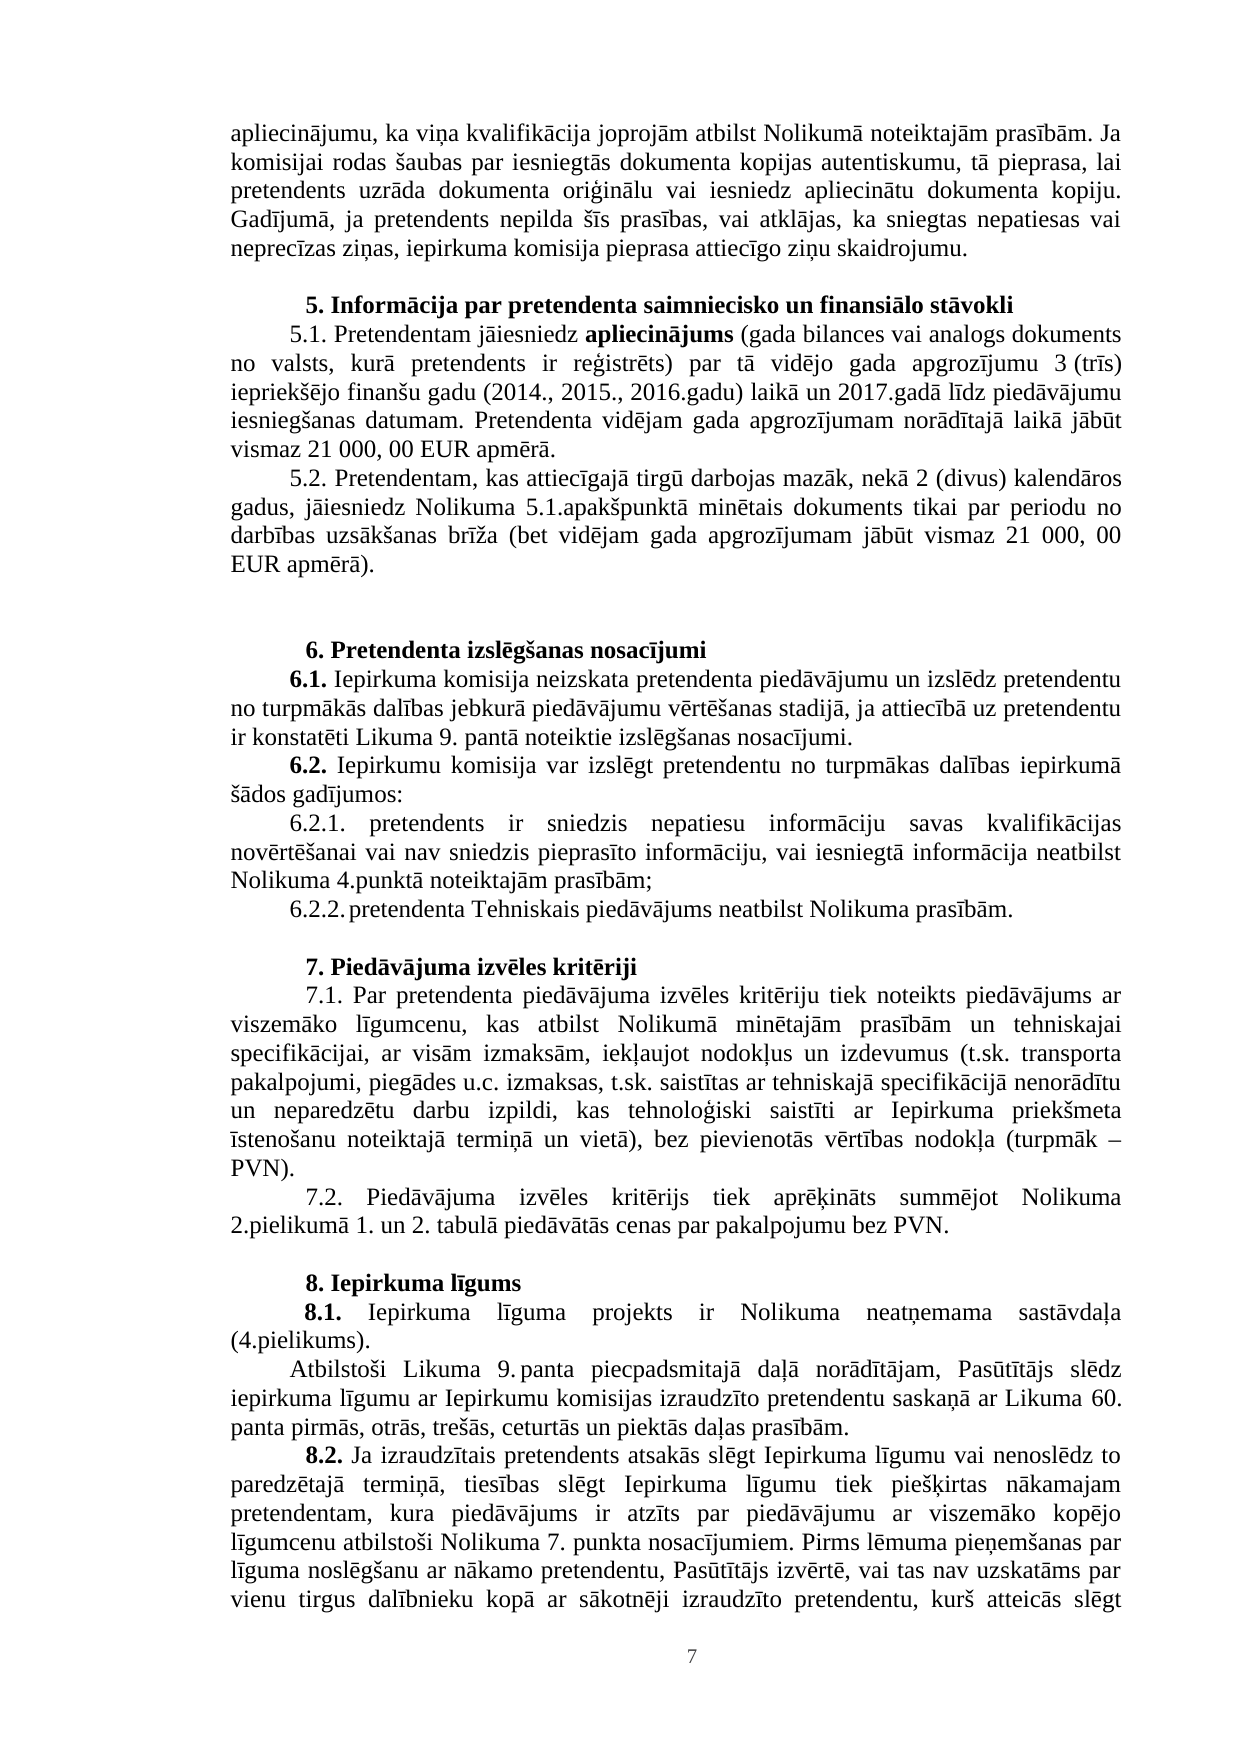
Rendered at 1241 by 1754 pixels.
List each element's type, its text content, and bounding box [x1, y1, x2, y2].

text 6.2.2. pretendenta Tehniskais piedāvājums neatbilst Nolikuma prasībām. [230, 894, 1122, 923]
text 5. Informācija par pretendenta saimniecisko un finansiālo stāvokli [230, 291, 1122, 319]
text 5.2. Pretendentam, kas attiecīgajā tirgū darbojas mazāk, nekā 2 (divus) kalendāros gadus, jāiesniedz Nolikuma 5.1.apakšpunktā minētais dokuments tikai par periodu no darbības uzsākšanas brīža (bet vidējam gada apgrozījumam jābūt vismaz 21 000, 00 EUR apmērā). [230, 463, 1122, 578]
text 7.2. Piedāvājuma izvēles kritērijs tiek aprēķināts summējot Nolikuma 2.pielikumā 1. un 2. tabulā piedāvātās cenas par pakalpojumu bez PVN. [230, 1182, 1122, 1239]
text 7. Piedāvājuma izvēles kritēriji [230, 952, 1122, 981]
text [230, 1441, 1122, 1613]
text 6.1. Iepirkuma komisija neizskata pretendenta piedāvājumu un izslēdz pretendentu no turpmākās dalības jebkurā piedāvājumu vērtēšanas stadijā, ja attiecībā uz pretendentu ir konstatēti Likuma 9. pantā noteiktie izslēgšanas nosacījumi. [230, 664, 1122, 751]
text 5.1. Pretendentam jāiesniedz apliecinājums (gada bilances vai analogs dokuments no valsts, kurā pretendents ir reģistrēts) par tā vidējo gada apgrozījumu 3 (trīs) iepriekšējo finanšu gadu (2014., 2015., 2016.gadu) laikā un 2017.gadā līdz piedāvājumu iesniegšanas datumam. Pretendenta vidējam gada apgrozījumam norādītajā laikā jābūt vismaz 21 000, 00 EUR apmērā. [230, 319, 1122, 463]
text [230, 118, 1122, 262]
text Atbilstoši Likuma 9. panta piecpadsmitajā daļā norādītājam, Pasūtītājs slēdz iepirkuma līgumu ar Iepirkumu komisijas izraudzīto pretendentu saskaņā ar Likuma 60. panta pirmās, otrās, trešās, ceturtās un piektās daļas prasībām. [230, 1354, 1122, 1441]
text 6.2. Iepirkumu komisija var izslēgt pretendentu no turpmākas dalības iepirkumā šādos gadījumos: [230, 751, 1122, 808]
text 7.1. Par pretendenta piedāvājuma izvēles kritēriju tiek noteikts piedāvājums ar viszemāko līgumcenu, kas atbilst Nolikumā minētajām prasībām un tehniskajai specifikācijai, ar visām izmaksām, iekļaujot nodokļus un izdevumus (t.sk. transporta pakalpojumi, piegādes u.c. izmaksas, t.sk. saistītas ar tehniskajā specifikācijā nenorādītu un neparedzētu darbu izpildi, kas tehnoloģiski saistīti ar Iepirkuma priekšmeta īstenošanu noteiktajā termiņā un vietā), bez pievienotās vērtības nodokļa (turpmāk – PVN). [230, 981, 1122, 1182]
text 6.2.1. pretendents ir sniedzis nepatiesu informāciju savas kvalifikācijas novērtēšanai vai nav sniedzis pieprasīto informāciju, vai iesniegtā informācija neatbilst Nolikuma 4.punktā noteiktajām prasībām; [230, 808, 1122, 894]
text 8. Iepirkuma [230, 1268, 1122, 1297]
text 6. Pretendenta izslēgšanas nosacījumi [230, 636, 1122, 664]
text 8.1. Iepirkuma līguma projekts ir Nolikuma neatņemama sastāvdaļa (4.pielikums). [230, 1297, 1122, 1354]
